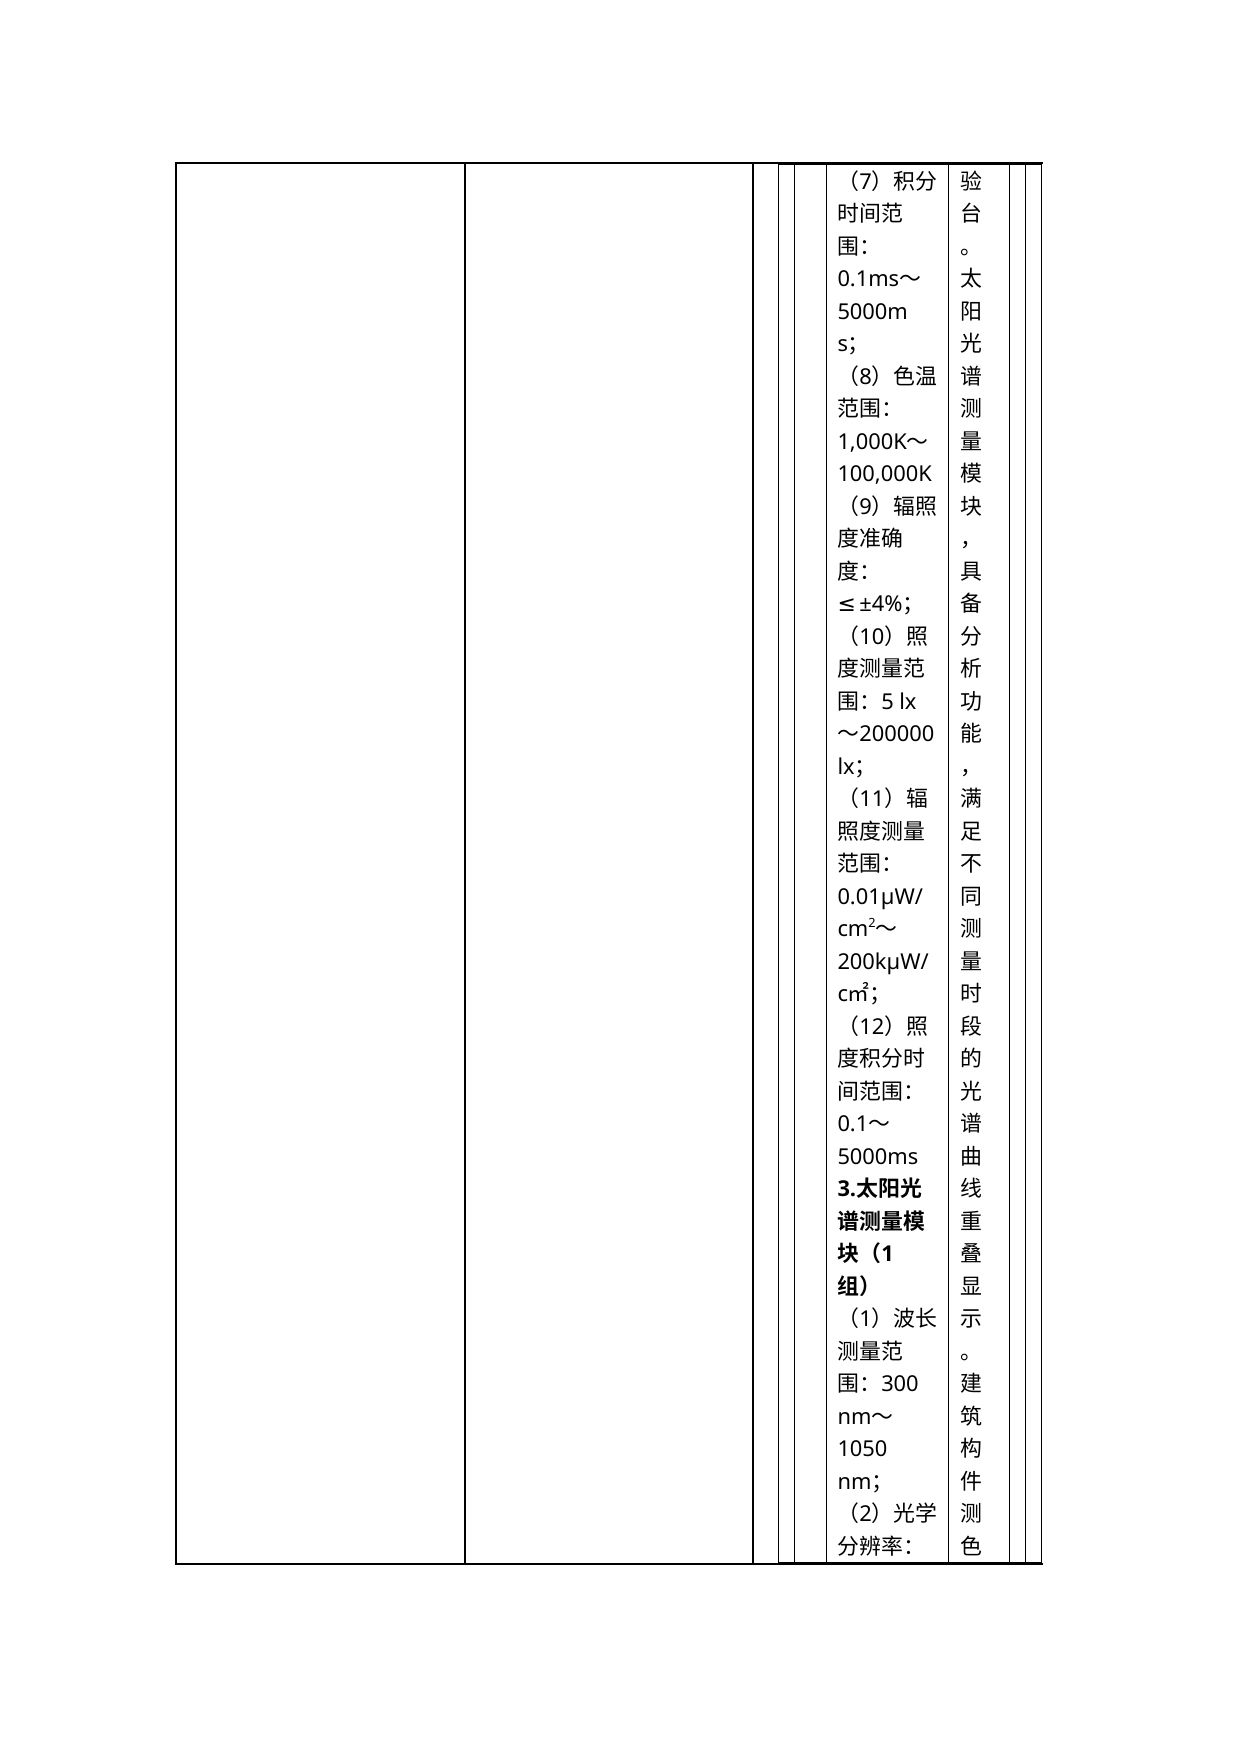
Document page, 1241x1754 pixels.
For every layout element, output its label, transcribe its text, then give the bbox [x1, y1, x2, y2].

table_cell [949, 165, 1009, 1562]
table_cell [1026, 165, 1041, 1562]
table_cell [466, 164, 752, 1563]
table_cell [1010, 165, 1025, 1562]
table_cell [827, 165, 948, 1562]
table_cell [779, 165, 794, 1562]
table_cell [754, 164, 778, 1563]
table_cell [795, 165, 826, 1562]
table_cell 1 [177, 164, 464, 1563]
